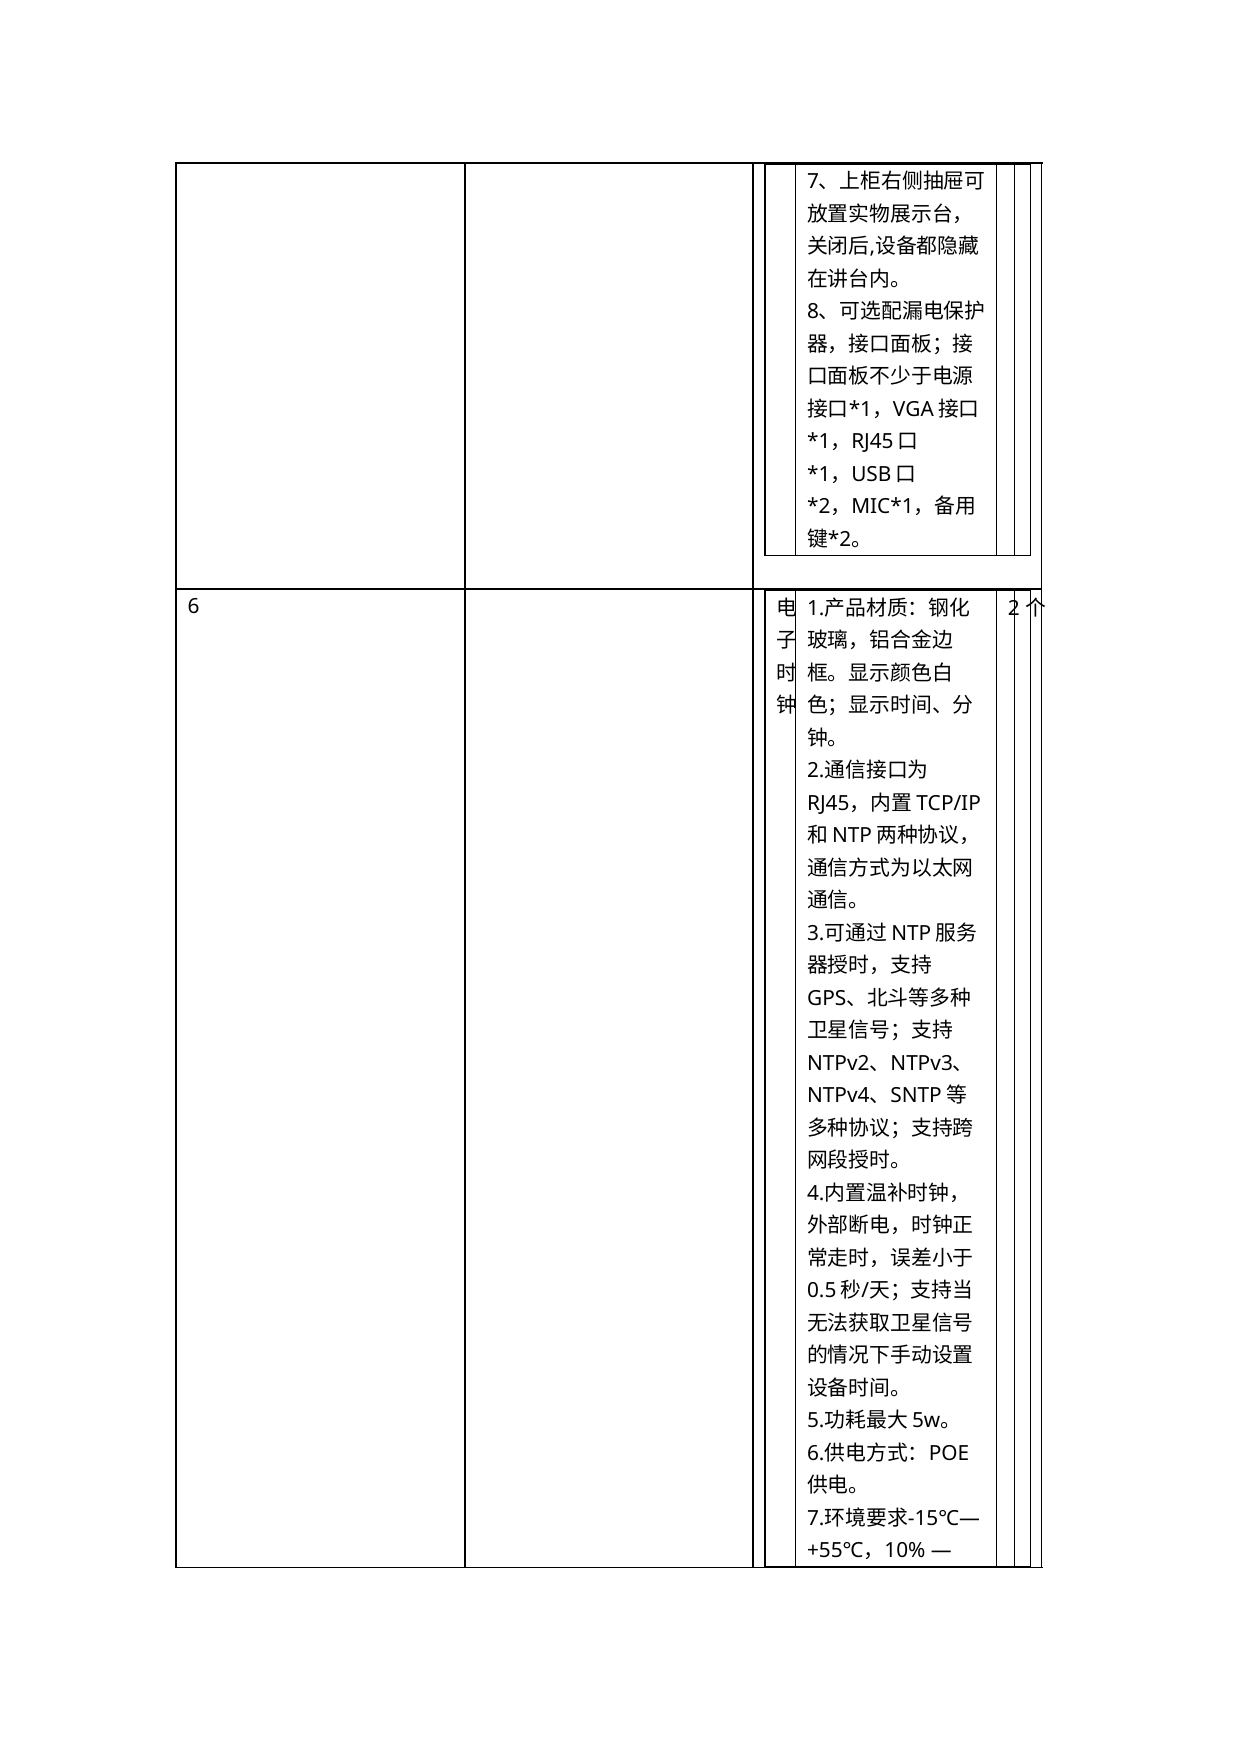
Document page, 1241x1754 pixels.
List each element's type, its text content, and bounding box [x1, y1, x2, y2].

table_cell [754, 164, 1041, 588]
table_cell [1015, 591, 1030, 1566]
table_cell [796, 591, 996, 1566]
table_cell [1031, 600, 1041, 1567]
table_cell [997, 591, 1014, 1566]
table_cell 6 [177, 590, 464, 1567]
table_cell [466, 590, 752, 1567]
table_cell [466, 164, 752, 588]
table_cell [754, 590, 764, 1567]
table_cell 5 [177, 164, 464, 588]
table_cell [766, 591, 795, 1566]
table_cell [1031, 590, 1041, 603]
